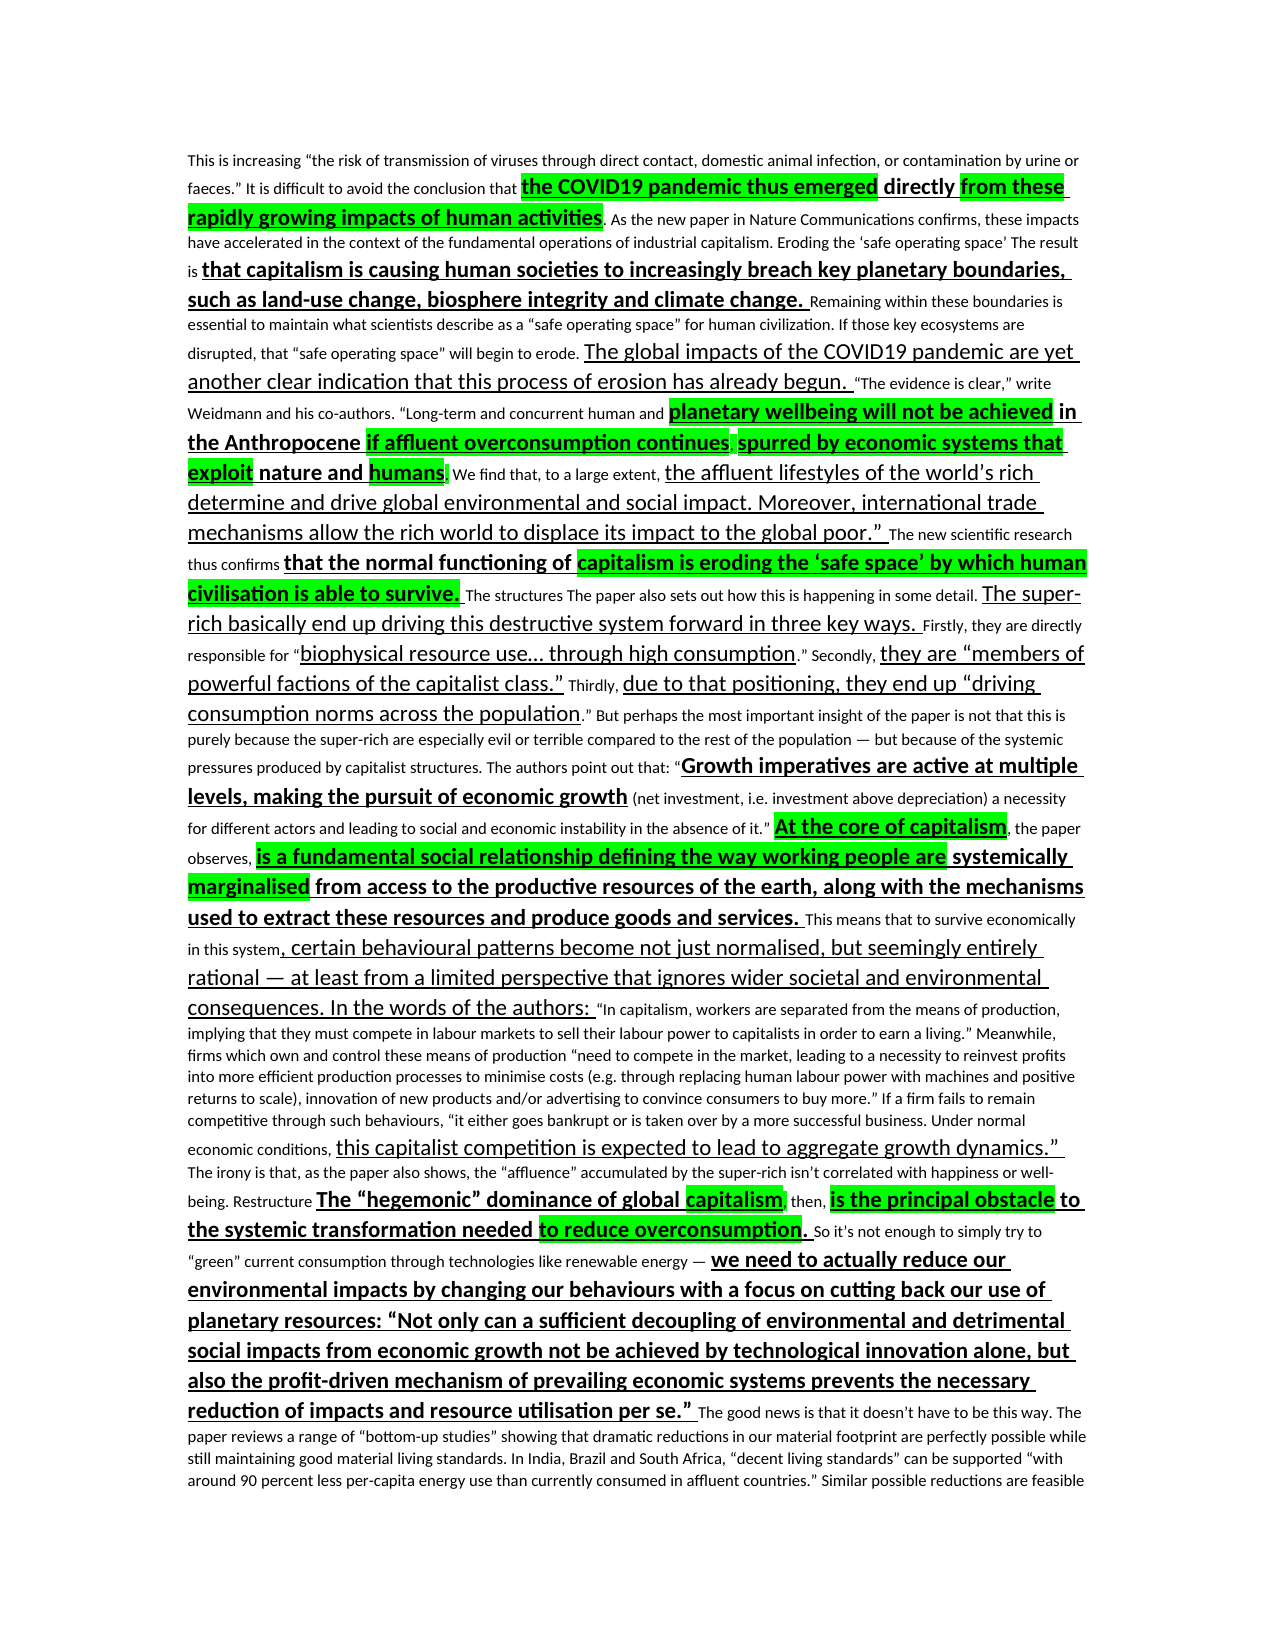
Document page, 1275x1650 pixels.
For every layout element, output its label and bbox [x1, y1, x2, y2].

text [187, 150, 1087, 1490]
